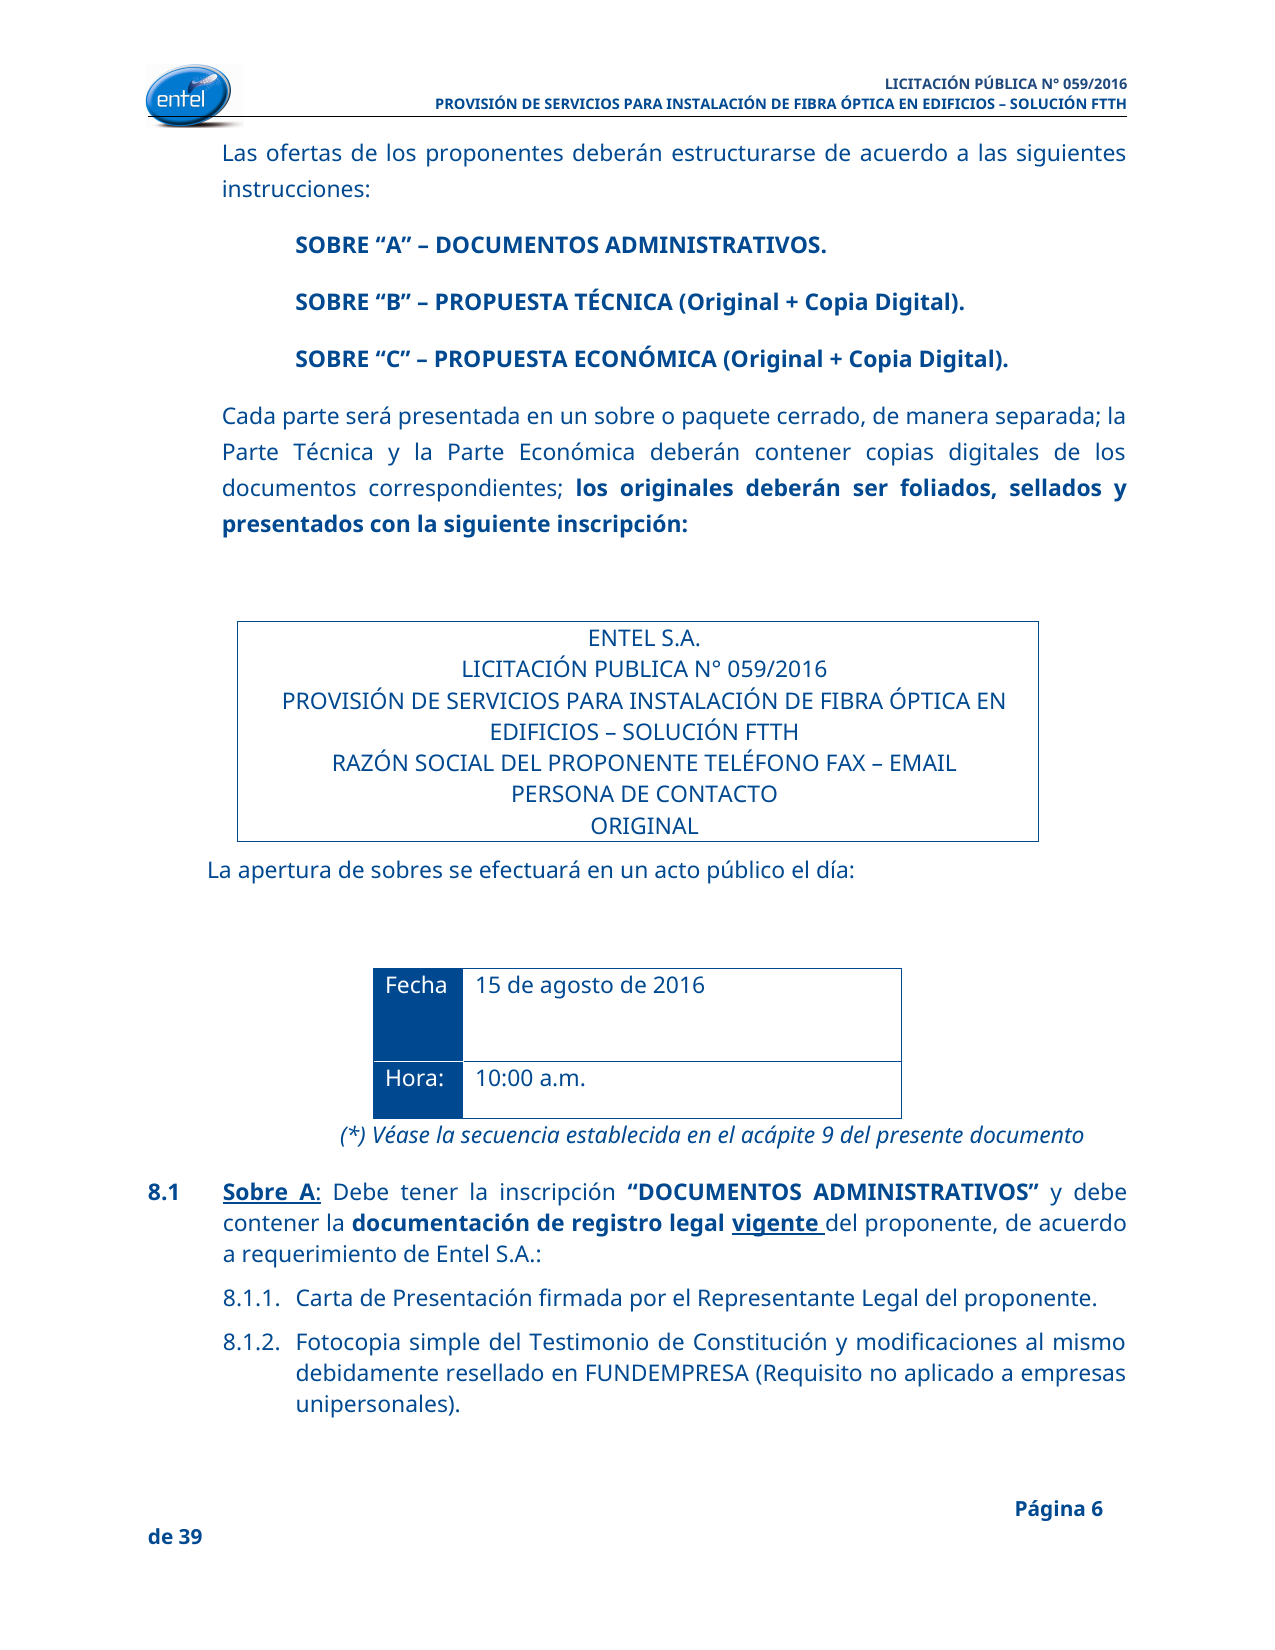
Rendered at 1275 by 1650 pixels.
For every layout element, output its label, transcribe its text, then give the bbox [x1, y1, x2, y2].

text La apertura de sobres se efectuará en un acto público el día: [207, 854, 1127, 886]
text SOBRE “C” – PROPUESTA ECONÓMICA (Original + Copia Digital). [222, 343, 1127, 374]
list Carta de Presentación firmada por el Representante Legal del proponente. [223, 1282, 1127, 1313]
table_cell Hora: [374, 1062, 463, 1118]
text Las ofertas de los proponentes deberán estructurarse de acuerdo a las siguientes instrucciones: [222, 137, 1127, 204]
text SOBRE “B” – PROPUESTA TÉCNICA (Original + Copia Digital). [222, 286, 1127, 317]
text (*) Véase la secuencia establecida en el acápite 9 del presente documento [340, 1119, 1127, 1150]
list Sobre A: Debe tener la inscripción “DOCUMENTOS ADMINISTRATIVOS” y debe contener la documentación de registro legal vigente del proponente, de acuerdo a requerimiento de Entel S.A.: [148, 1176, 1127, 1269]
text Cada parte será presentada en un sobre o paquete cerrado, de manera separada; la Parte Técnica y la Parte Económica deberán contener copias digitales de los documentos correspondientes; los originales deberán ser foliados, sellados y presentados con la siguiente inscripción: [222, 400, 1127, 539]
table_header Fecha: [374, 969, 463, 1061]
picture [145, 64, 244, 128]
table_header ENTEL S.A. LICITACIÓN PUBLICA N° 059/2016 PROVISIÓN DE SERVICIOS PARA INSTALACIÓN DE FIBRA ÓPTICA EN EDIFICIOS – SOLUCIÓN FTTH RAZÓN SOCIAL DEL PROPONENTE TELÉFONO FAX – EMAIL PERSONA DE CONTACTO ORIGINAL [238, 622, 1038, 841]
table_header 15 de agosto de 2016 [464, 969, 901, 1061]
text SOBRE “A” – DOCUMENTOS ADMINISTRATIVOS. [222, 229, 1127, 261]
list Fotocopia simple del Testimonio de Constitución y modificaciones al mismo debidamente resellado en FUNDEMPRESA (Requisito no aplicado a empresas unipersonales). [223, 1326, 1127, 1419]
table_cell 10:00 a.m. [464, 1062, 901, 1118]
